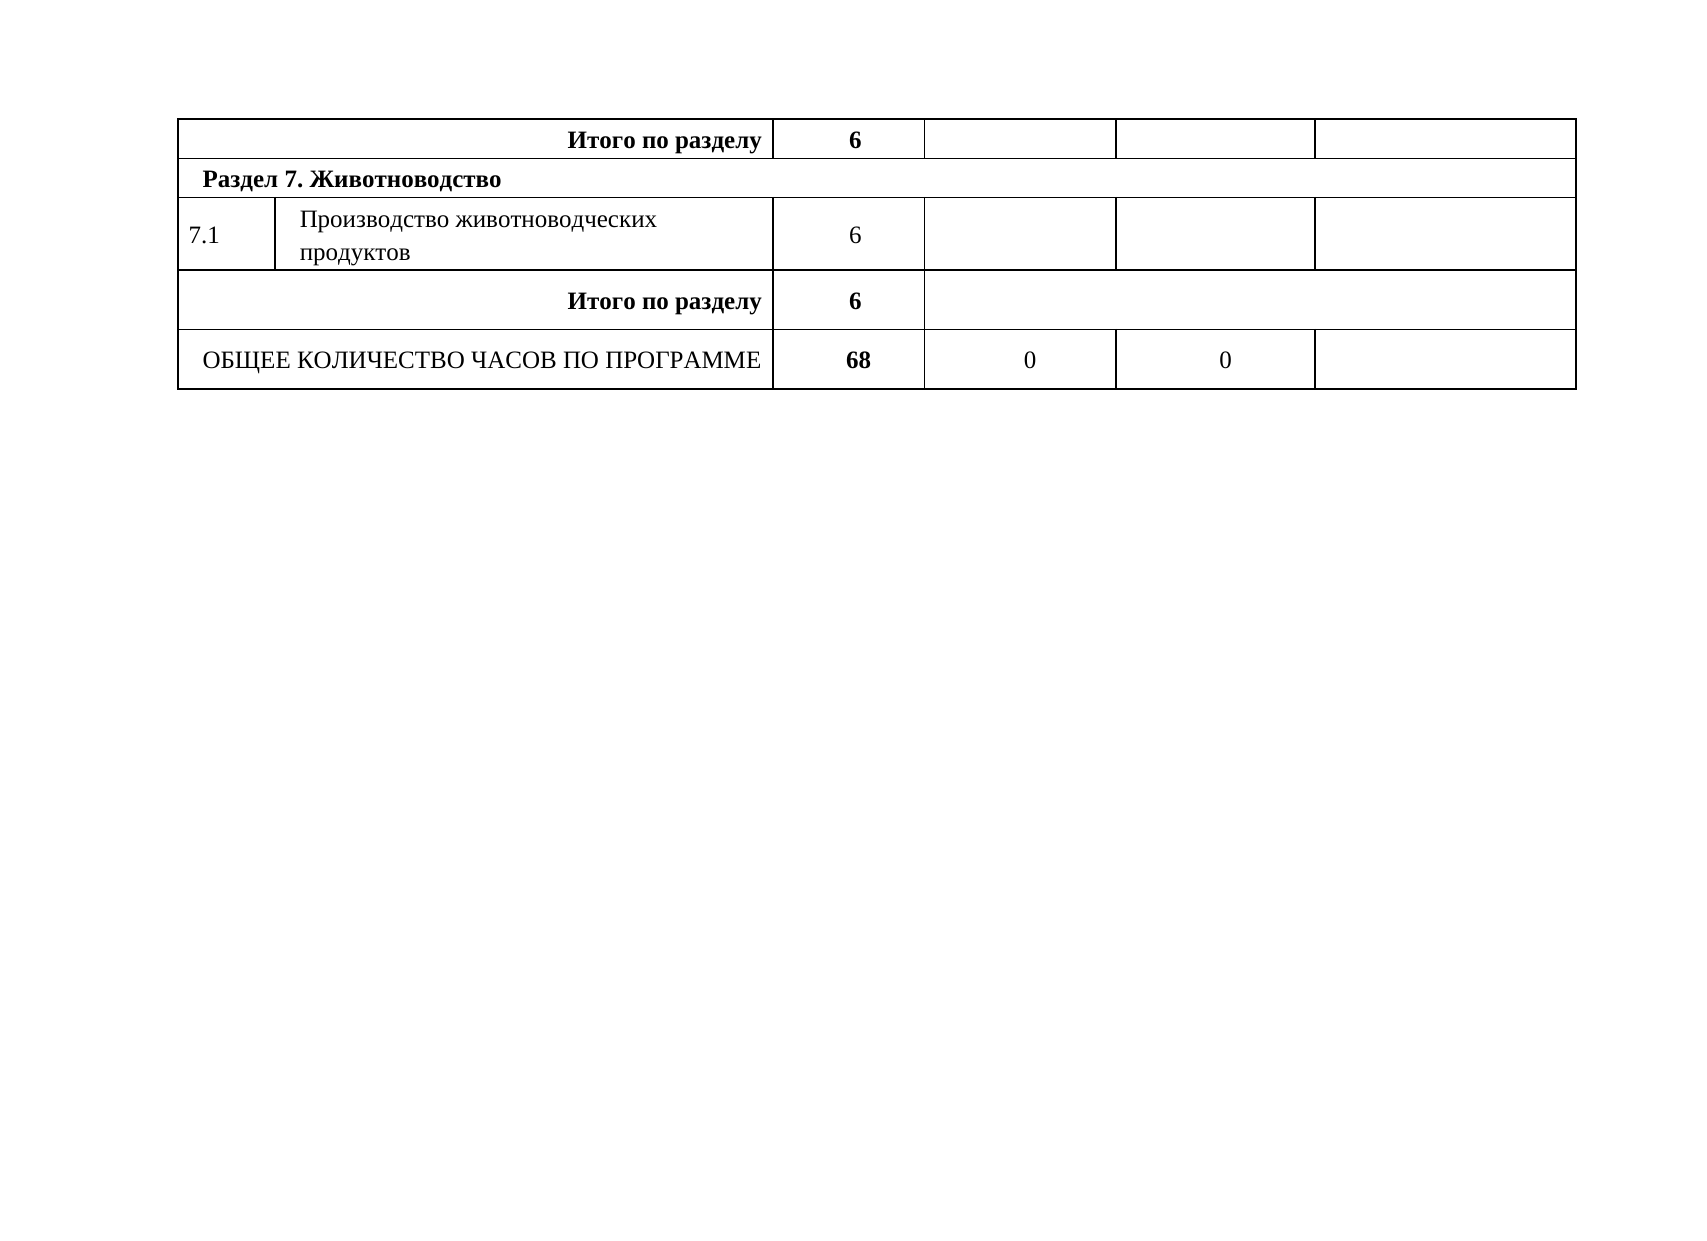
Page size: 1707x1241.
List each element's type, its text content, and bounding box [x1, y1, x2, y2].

table_cell 6 [774, 271, 924, 329]
table_cell [1117, 120, 1314, 157]
table_cell [1316, 120, 1575, 157]
table_cell Итого по разделу [179, 120, 772, 157]
table_cell 68 [774, 330, 924, 388]
table_cell Производство животноводческих продуктов [276, 198, 772, 269]
table_cell ОБЩЕЕ КОЛИЧЕСТВО ЧАСОВ ПО ПРОГРАММЕ [179, 330, 772, 388]
table_cell 0 [925, 330, 1115, 388]
table_cell 0 [1117, 330, 1314, 388]
table_cell Итого по разделу [179, 271, 772, 329]
table_cell [1316, 198, 1575, 269]
table_cell [925, 198, 1115, 269]
table_cell 6 [774, 198, 924, 269]
table_cell [925, 271, 1575, 329]
table_cell [925, 120, 1115, 157]
table_cell [1316, 330, 1575, 388]
table_cell 7.1 [179, 198, 274, 269]
table_cell 6 [774, 120, 924, 157]
table_cell [1117, 198, 1314, 269]
table_cell Раздел 7. Животноводство [179, 159, 1575, 197]
